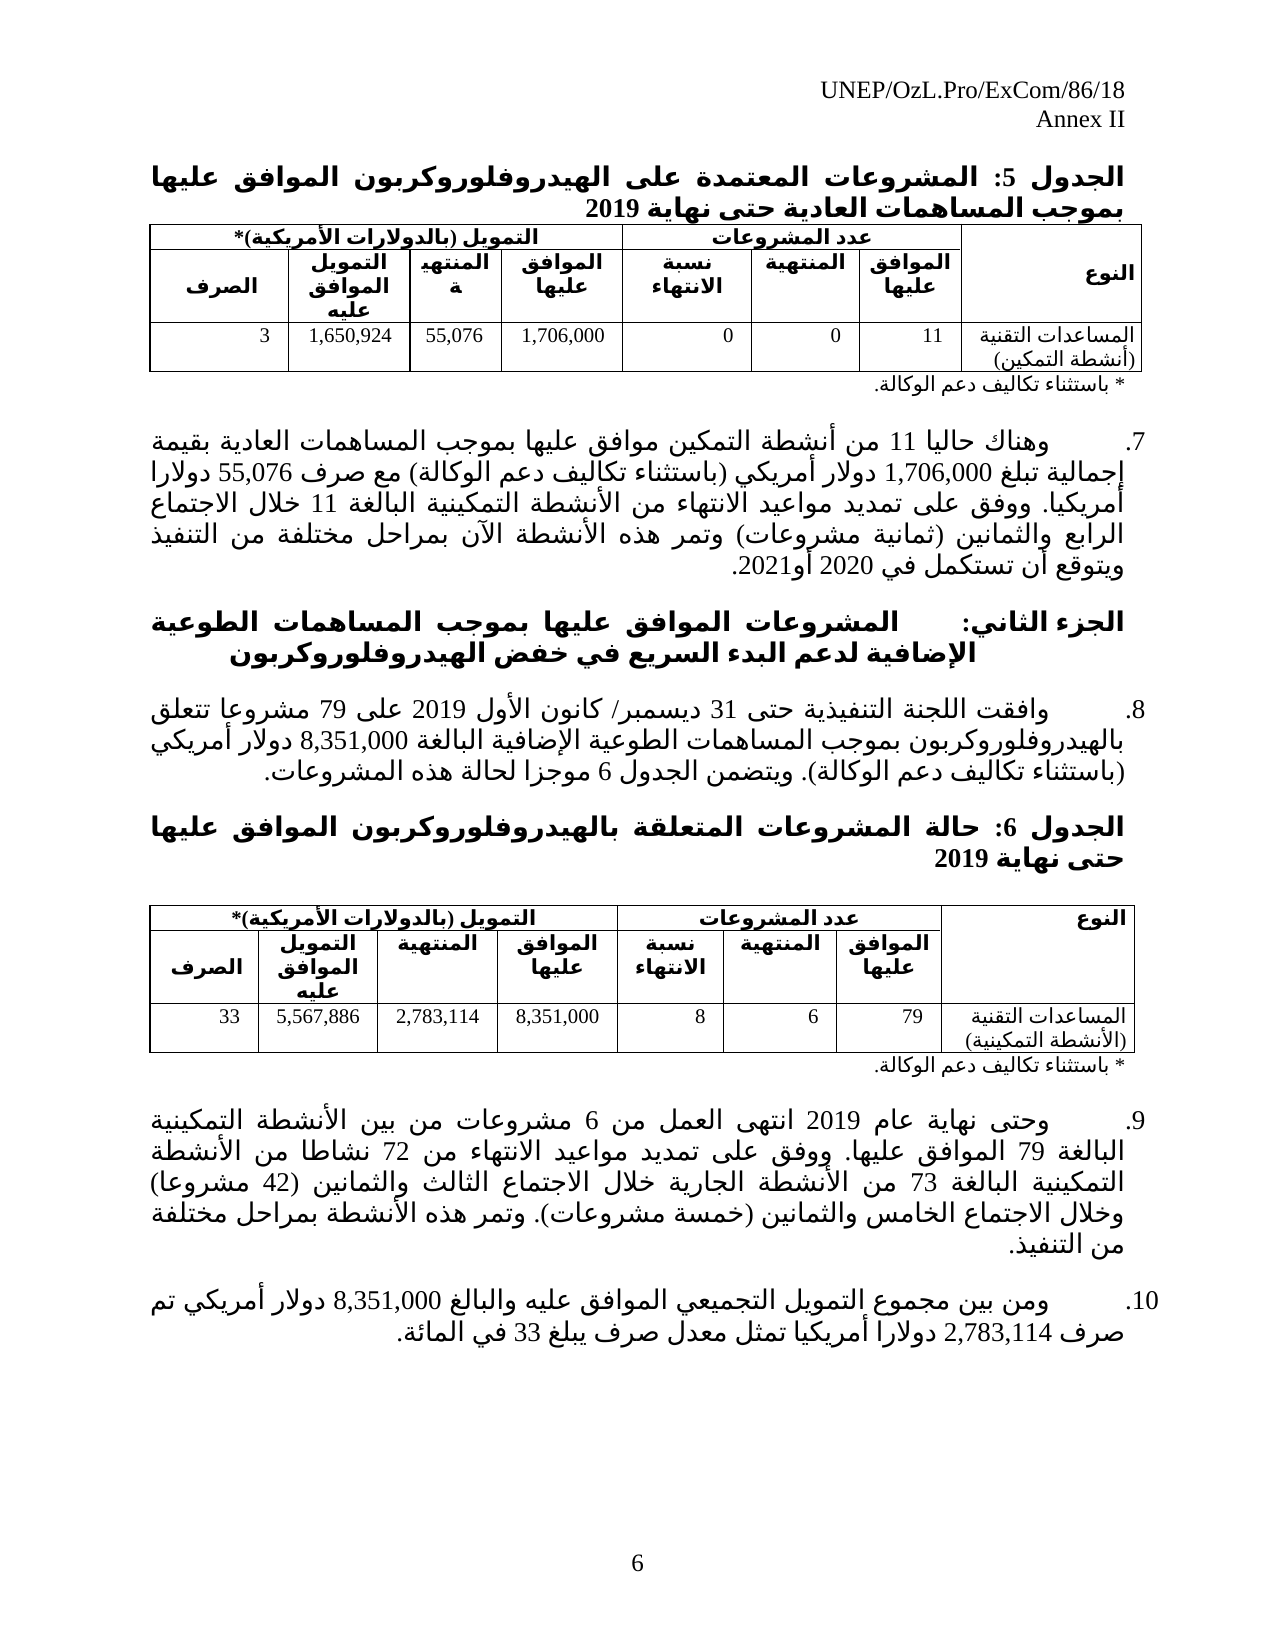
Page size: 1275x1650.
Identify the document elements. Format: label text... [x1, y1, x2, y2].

text * باستثناء تكاليف دعم الوكالة. [150, 372, 1125, 396]
subtitle الجدول 6: حالة المشروعات المتعلقة بالهيدروفلوروكربون الموافق عليها حتى نهاية 2019 [150, 811, 1125, 874]
table_cell 33 [151, 1004, 258, 1052]
table_cell 3 [151, 323, 288, 371]
text * باستثناء تكاليف دعم الوكالة. [150, 1053, 1125, 1077]
table_header التمويل (بالدولارات الأمريكية)* [151, 225, 622, 249]
subtitle الجزء الثاني: المشروعات الموافق عليها بموجب المساهمات الطوعية الإضافية لدعم البدء السريع في خفض الهيدروفلوروكربون [150, 606, 1125, 668]
table_cell الموافق عليها [837, 930, 941, 1003]
table_header النوع [962, 225, 1141, 322]
table_cell التمويل الموافق عليه [259, 931, 377, 1003]
table_cell المساعدات التقنية (الأنشطة التمكينية) [942, 1004, 1134, 1052]
table_cell 11 [860, 323, 961, 371]
table_cell 0 [752, 323, 859, 371]
table_cell الموافق عليها [498, 931, 617, 1003]
subtitle وحتى نهاية عام 2019 انتهى العمل من 6 مشروعات من بين الأنشطة التمكينية البالغة 79 الموافق عليها. ووفق على تمديد مواعيد الانتهاء من 72 نشاطا من الأنشطة التمكينية البالغة 73 من الأنشطة الجارية خلال الاجتماع الثالث والثمانين (42 مشروعا) وخلال الاجتماع الخامس والثمانين (خمسة مشروعات). وتمر هذه الأنشطة بمراحل مختلفة من التنفيذ. [150, 1104, 1125, 1259]
subtitle وهناك حاليا 11 من أنشطة التمكين موافق عليها بموجب المساهمات العادية بقيمة إجمالية تبلغ 1,706,000 دولار أمريكي (باستثناء تكاليف دعم الوكالة) مع صرف 55,076 دولارا أمريكيا. ووفق على تمديد مواعيد الانتهاء من الأنشطة التمكينية البالغة 11 خلال الاجتماع الرابع والثمانين (ثمانية مشروعات) وتمر هذه الأنشطة الآن بمراحل مختلفة من التنفيذ ويتوقع أن تستكمل في 2020 أو2021. [150, 425, 1125, 581]
table_cell المساعدات التقنية (أنشطة التمكين) [962, 323, 1141, 371]
table_cell 79 [837, 1004, 941, 1052]
table_cell 8,351,000 [498, 1004, 617, 1052]
subtitle وافقت اللجنة التنفيذية حتى 31 ديسمبر/ كانون الأول 2019 على 79 مشروعا تتعلق بالهيدروفلوروكربون بموجب المساهمات الطوعية الإضافية البالغة 8,351,000 دولار أمريكي (باستثناء تكاليف دعم الوكالة). ويتضمن الجدول 6 موجزا لحالة هذه المشروعات. [150, 693, 1125, 786]
table_header عدد المشروعات [618, 906, 941, 930]
table_header التمويل (بالدولارات الأمريكية)* [151, 906, 617, 930]
table_cell نسبة الانتهاء [623, 250, 751, 322]
table_cell 55,076 [411, 323, 501, 371]
table_cell نسبة الانتهاء [618, 931, 723, 1003]
table_cell الصرف [151, 931, 258, 1003]
table_cell الموافق عليها [502, 250, 622, 322]
table_cell الصرف [151, 250, 288, 322]
table_cell المنتهية [411, 250, 501, 322]
table_cell المنتهية [378, 931, 497, 1003]
table_cell 5,567,886 [259, 1004, 377, 1052]
table_cell المنتهية [724, 931, 836, 1003]
table_cell 2,783,114 [378, 1004, 497, 1052]
table_cell المنتهية [752, 250, 859, 322]
table_cell 0 [623, 323, 751, 371]
table_cell الموافق عليها [860, 249, 961, 322]
table_cell 1,650,924 [289, 323, 409, 371]
table_cell 1,706,000 [502, 323, 622, 371]
table_cell التمويل الموافق عليه [289, 250, 409, 322]
table_header عدد المشروعات [623, 225, 961, 249]
table_cell 6 [724, 1004, 836, 1052]
subtitle الجدول 5: المشروعات المعتمدة على الهيدروفلوروكربون الموافق عليها بموجب المساهمات العادية حتى نهاية 2019 [150, 161, 1125, 223]
table_cell 8 [618, 1004, 723, 1052]
table_header النوع [942, 906, 1134, 1003]
subtitle ومن بين مجموع التمويل التجميعي الموافق عليه والبالغ 8,351,000 دولار أمريكي تم صرف 2,783,114 دولارا أمريكيا تمثل معدل صرف يبلغ 33 في المائة. [150, 1284, 1125, 1347]
